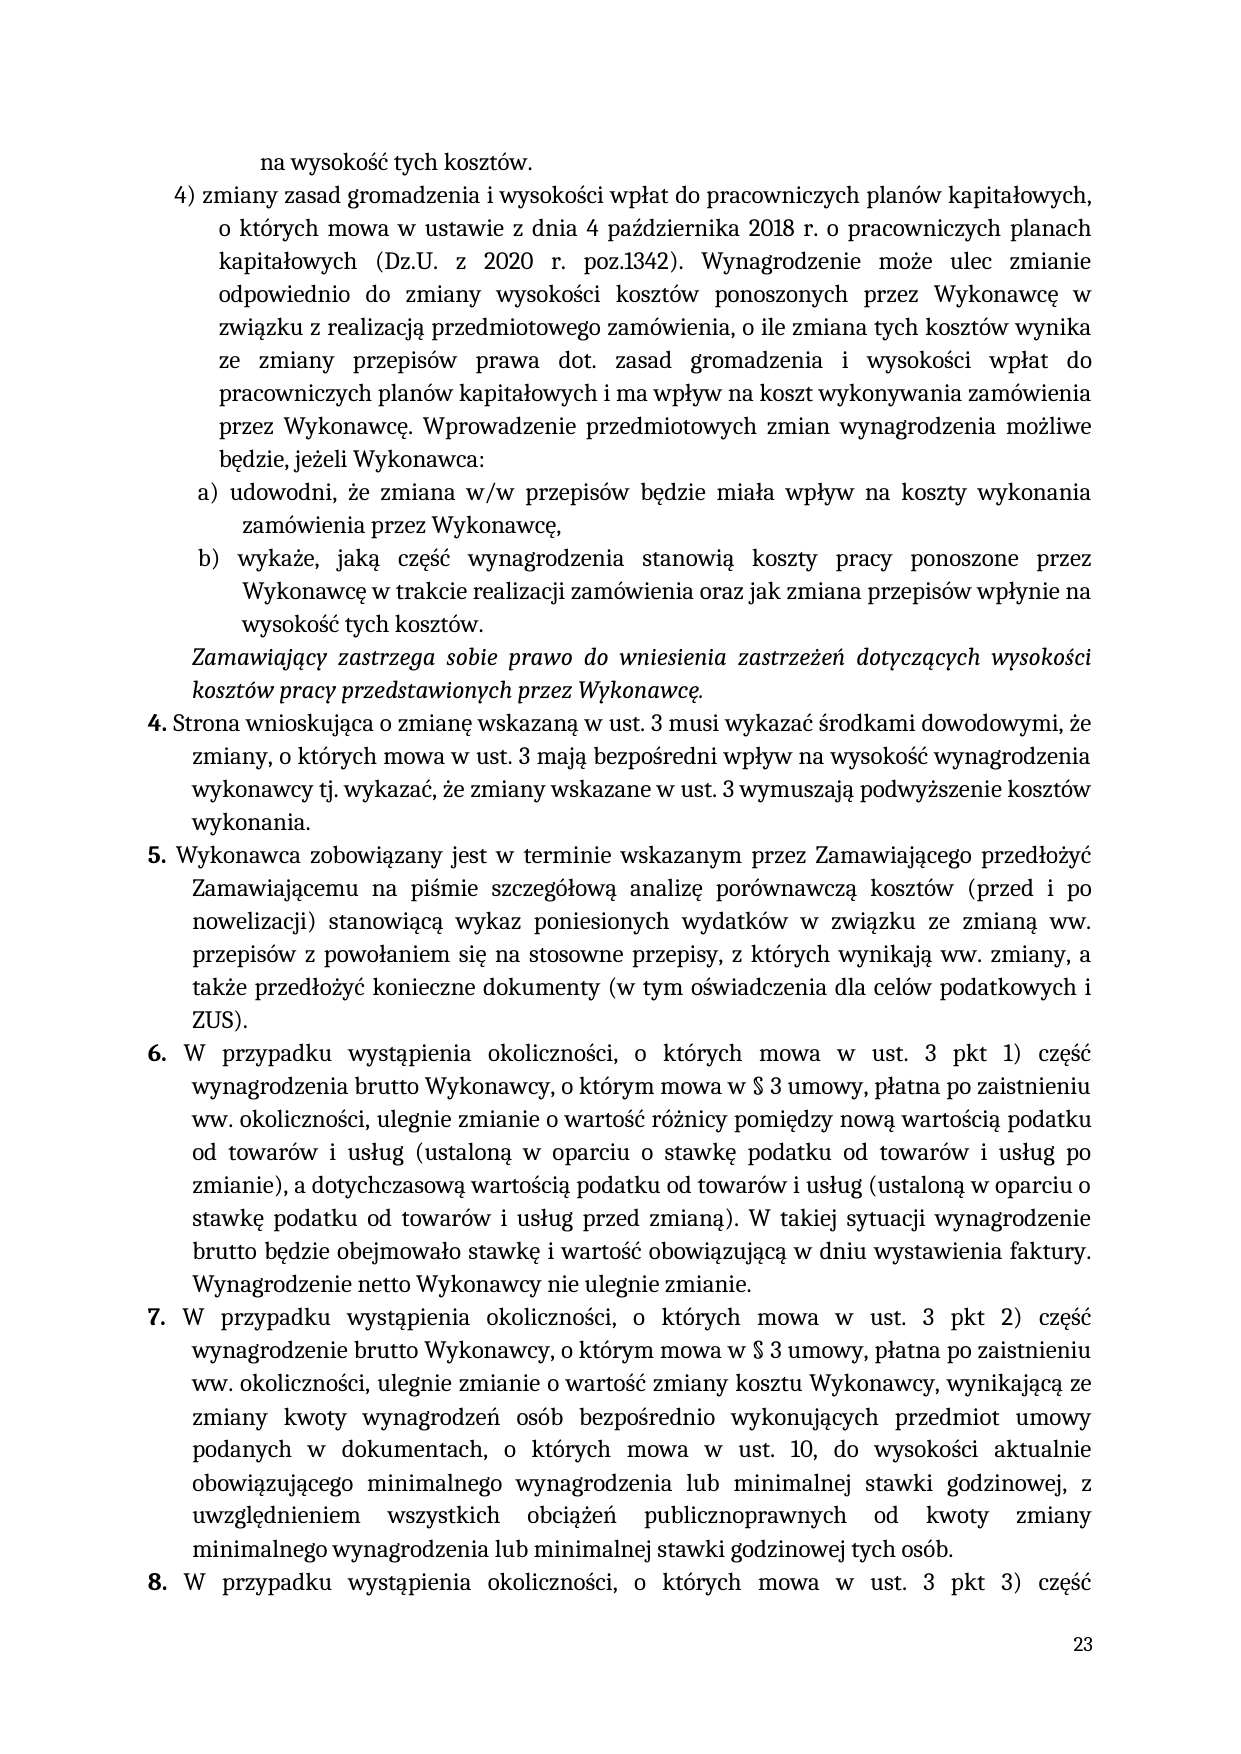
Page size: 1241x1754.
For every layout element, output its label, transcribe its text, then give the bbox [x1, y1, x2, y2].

text 4. Strona wnioskująca o zmianę wskazaną w ust. 3 musi wykazać środkami dowodowymi, że zmiany, o których mowa w ust. 3 mają bezpośredni wpływ na wysokość wynagrodzenia wykonawcy tj. wykazać, że zmiany wskazane w ust. 3 wymuszają podwyższenie kosztów wykonania. [148, 709, 1093, 837]
text 6. W przypadku wystąpienia okoliczności, o których mowa w ust. 3 pkt 1) część wynagrodzenia brutto Wykonawcy, o którym mowa w § 3 umowy, płatna po zaistnieniu ww. okoliczności, ulegnie zmianie o wartość różnicy pomiędzy nową wartością podatku od towarów i usług (ustaloną w oparciu o stawkę podatku od towarów i usług po zmianie), a dotychczasową wartością podatku od towarów i usług (ustaloną w oparciu o stawkę podatku od towarów i usług przed zmianą). W takiej sytuacji wynagrodzenie brutto będzie obejmowało stawkę i wartość obowiązującą w dniu wystawienia faktury. Wynagrodzenie netto Wykonawcy nie ulegnie zmianie. [148, 1039, 1093, 1299]
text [215, 148, 1093, 176]
text 5. Wykonawca zobowiązany jest w terminie wskazanym przez Zamawiającego przedłożyć Zamawiającemu na piśmie szczegółową analizę porównawczą kosztów (przed i po nowelizacji) stanowiącą wykaz poniesionych wydatków w związku ze zmianą ww. przepisów z powołaniem się na stosowne przepisy, z których wynikają ww. zmiany, a także przedłożyć konieczne dokumenty (w tym oświadczenia dla celów podatkowych i ZUS). [148, 841, 1093, 1035]
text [148, 1567, 1093, 1596]
text 4) zmiany zasad gromadzenia i wysokości wpłat do pracowniczych planów kapitałowych, o których mowa w ustawie z dnia 4 października 2018 r. o pracowniczych planach kapitałowych (Dz.U. z 2020 r. poz.1342). Wynagrodzenie może ulec zmianie odpowiednio do zmiany wysokości kosztów ponoszonych przez Wykonawcę w związku z realizacją przedmiotowego zamówienia, o ile zmiana tych kosztów wynika ze zmiany przepisów prawa dot. zasad gromadzenia i wysokości wpłat do pracowniczych planów kapitałowych i ma wpływ na koszt wykonywania zamówienia przez Wykonawcę. Wprowadzenie przedmiotowych zmian wynagrodzenia możliwe będzie, jeżeli Wykonawca: [174, 181, 1093, 473]
text Zamawiający zastrzega sobie prawo do wniesienia zastrzeżeń dotyczących wysokości kosztów pracy przedstawionych przez Wykonawcę. [192, 643, 1093, 705]
text a) udowodni, że zmiana w/w przepisów będzie miała wpływ na koszty wykonania zamówienia przez Wykonawcę, [198, 478, 1093, 539]
text 7. W przypadku wystąpienia okoliczności, o których mowa w ust. 3 pkt 2) część wynagrodzenie brutto Wykonawcy, o którym mowa w § 3 umowy, płatna po zaistnieniu ww. okoliczności, ulegnie zmianie o wartość zmiany kosztu Wykonawcy, wynikającą ze zmiany kwoty wynagrodzeń osób bezpośrednio wykonujących przedmiot umowy podanych w dokumentach, o których mowa w ust. 10, do wysokości aktualnie obowiązującego minimalnego wynagrodzenia lub minimalnej stawki godzinowej, z uwzględnieniem wszystkich obciążeń publicznoprawnych od kwoty zmiany minimalnego wynagrodzenia lub minimalnej stawki godzinowej tych osób. [148, 1303, 1093, 1563]
